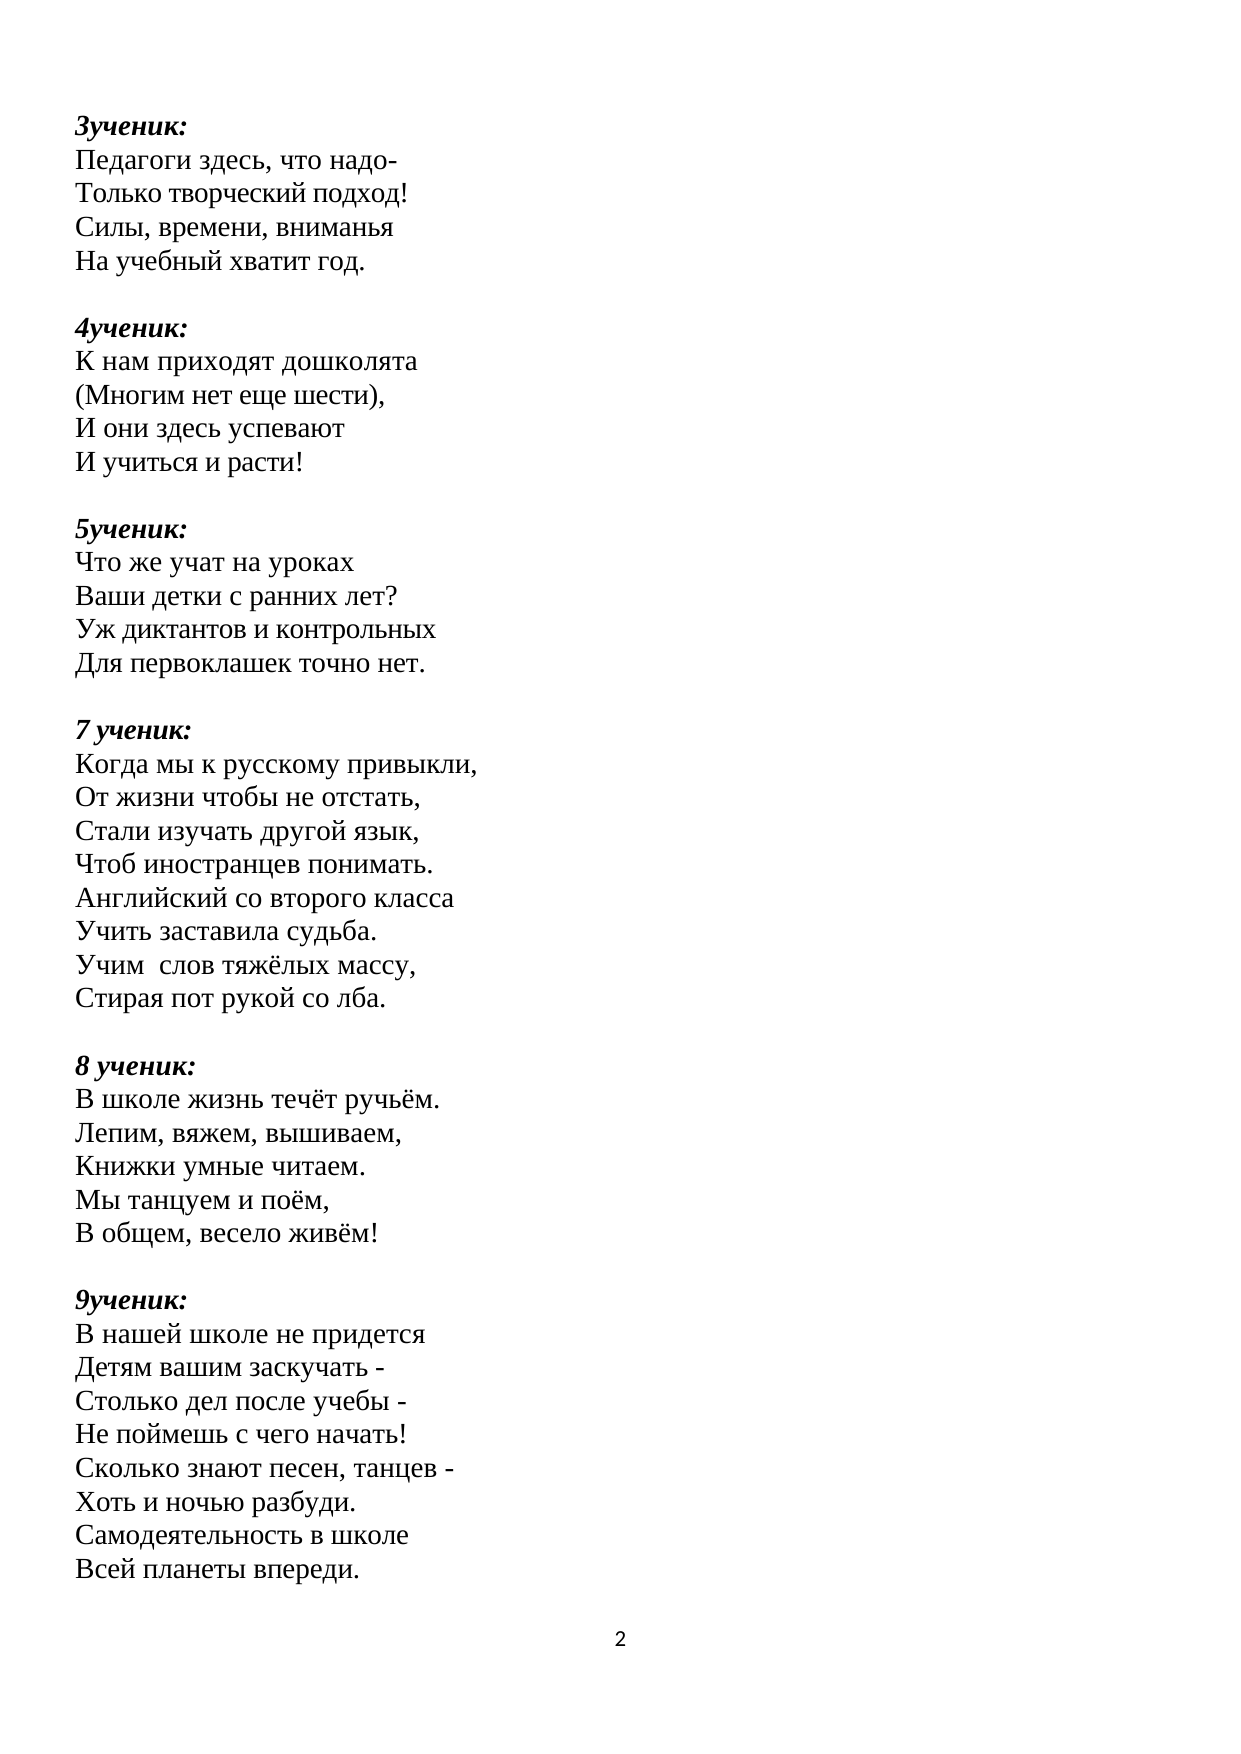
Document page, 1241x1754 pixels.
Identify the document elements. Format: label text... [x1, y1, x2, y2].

text Хоть и ночью разбуди. [75, 1484, 1165, 1517]
text От жизни чтобы не отстать, [75, 779, 1165, 813]
text Книжки умные читаем. [75, 1148, 1165, 1182]
text В нашей школе не придется [75, 1316, 1165, 1349]
text Педагоги здесь, что надо- [75, 142, 1165, 176]
text Учим слов тяжёлых массу, [75, 947, 1165, 981]
text Чтоб иностранцев понимать. [75, 846, 1165, 880]
text 8 ученик: [75, 1048, 1165, 1081]
text Стирая пот рукой со лба. [75, 981, 1165, 1014]
text 5ученик: [75, 511, 1165, 544]
text И учиться и расти! [75, 444, 1165, 477]
text Что же учат на уроках [75, 544, 1165, 578]
text Сколько знают песен, танцев - [75, 1450, 1165, 1484]
text Самодеятельность в школе [75, 1517, 1165, 1551]
text 7 ученик: [75, 712, 1165, 746]
text Мы танцуем и поём, [75, 1182, 1165, 1215]
text Всей планеты впереди. [75, 1551, 1165, 1584]
text В общем, весело живём! [75, 1215, 1165, 1249]
text И они здесь успевают [75, 410, 1165, 444]
text Лепим, вяжем, вышиваем, [75, 1115, 1165, 1148]
text Стали изучать другой язык, [75, 813, 1165, 846]
text Английский со второго класса [75, 880, 1165, 913]
text (Многим нет еще шести), [75, 377, 1165, 410]
text Когда мы к русскому привыкли, [75, 746, 1165, 779]
text На учебный хватит год. [75, 243, 1165, 276]
text Ваши детки с ранних лет? [75, 578, 1165, 612]
text Не поймешь с чего начать! [75, 1417, 1165, 1450]
text 9ученик: [75, 1282, 1165, 1316]
text Только творческий подход! Силы, времени, вниманья [75, 176, 1165, 243]
text 4ученик: [75, 310, 1165, 343]
text Для первоклашек точно нет. [75, 645, 1165, 679]
text В школе жизнь течёт ручьём. [75, 1081, 1165, 1115]
text 3ученик: [75, 108, 1165, 142]
text К нам приходят дошколята [75, 343, 1165, 377]
text Столько дел после учебы - [75, 1383, 1165, 1417]
text Детям вашим заскучать - [75, 1349, 1165, 1383]
text Учить заставила судьба. [75, 913, 1165, 947]
text Уж диктантов и контрольных [75, 612, 1165, 645]
